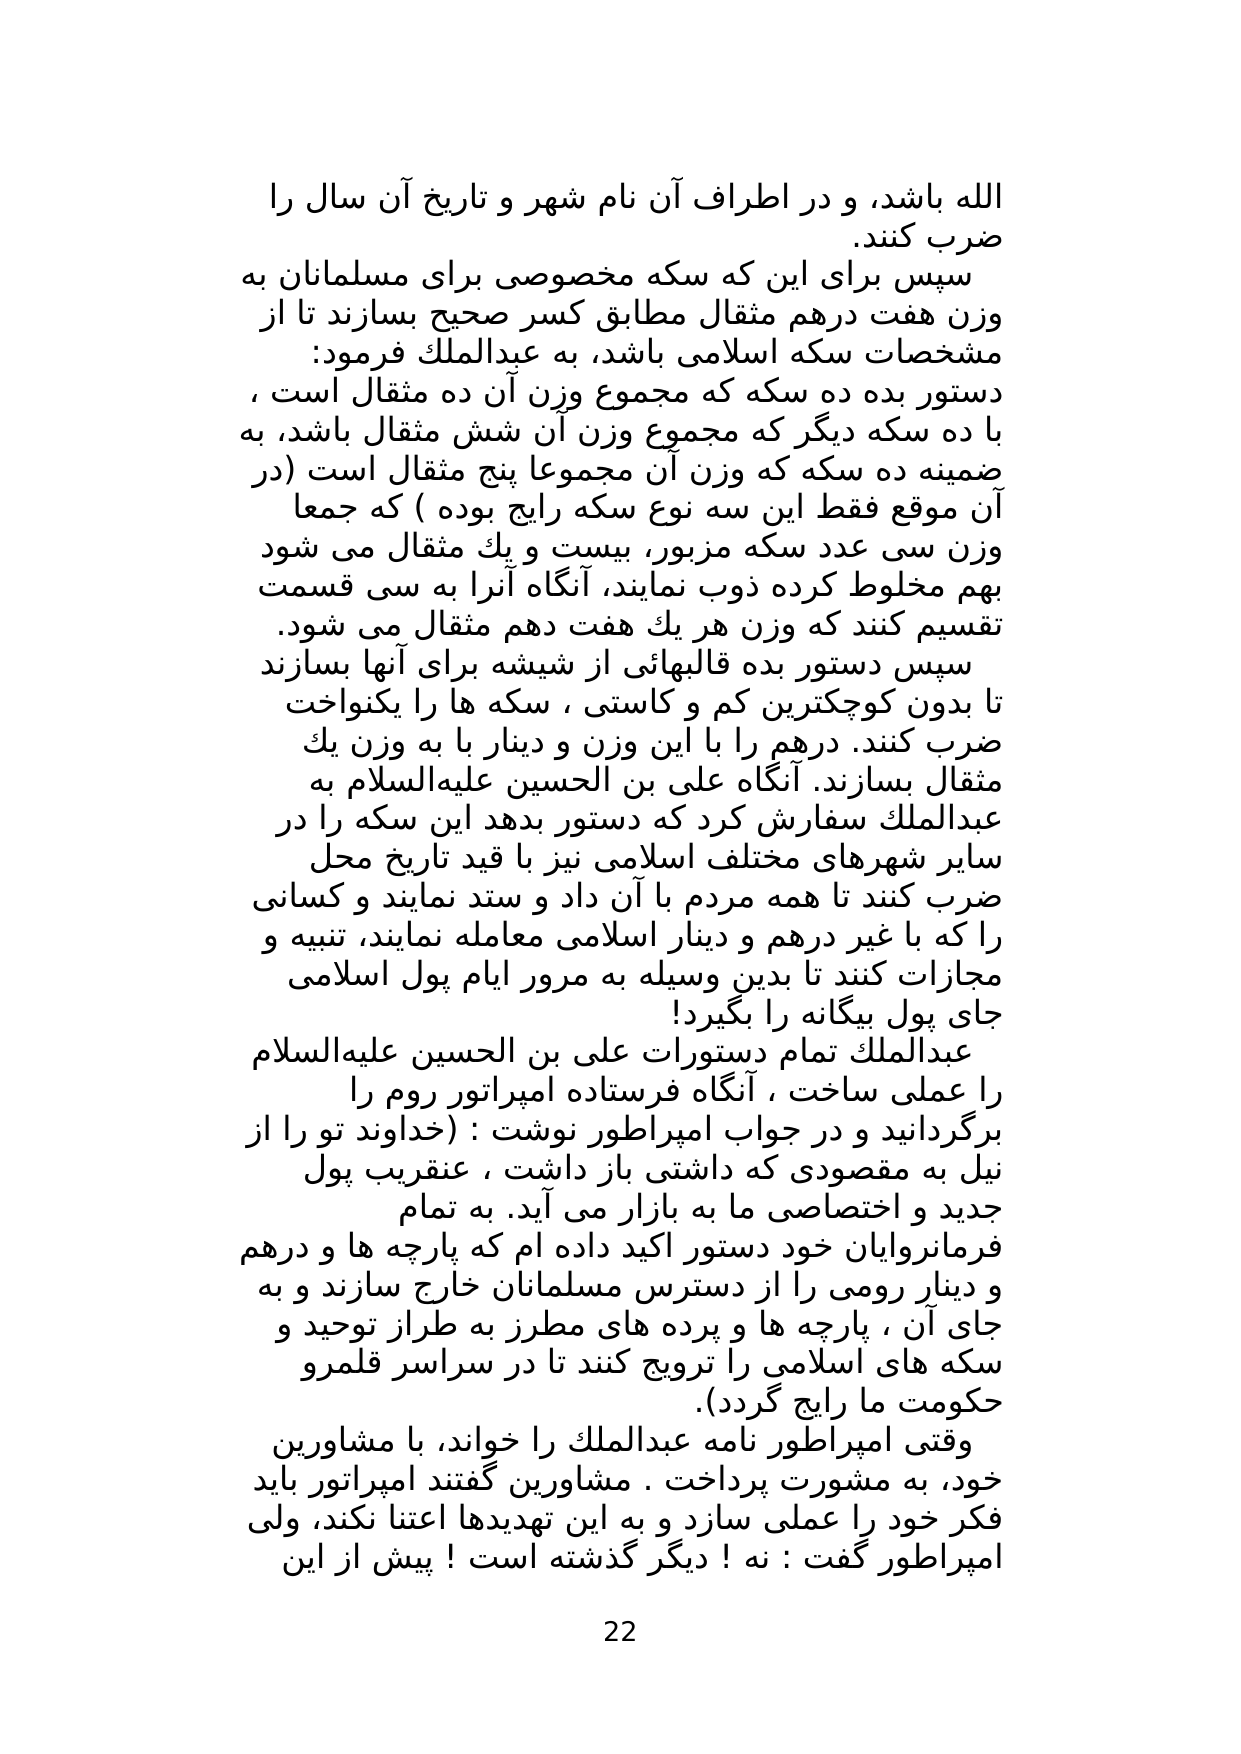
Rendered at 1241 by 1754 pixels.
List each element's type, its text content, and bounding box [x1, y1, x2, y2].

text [236, 177, 1004, 255]
text سپس دستور بده قالبهائى از شيشه براى آنها بسازند تا بدون كوچكترين كم و كاستى ، سكه ها را يكنواخت ضرب كنند. درهم را با اين وزن و دينار با به وزن يك مثقال بسازند. آنگاه على بن الحسين عليه‌السلام به عبدالملك سفارش كرد كه دستور بدهد اين سكه را در ساير شهرهاى مختلف اسلامى نيز با قيد تاريخ محل ضرب كنند تا همه مردم با آن داد و ستد نمايند و كسانى را كه با غير درهم و دينار اسلامى معامله نمايند، تنبيه و مجازات كنند تا بدين وسيله به مرور ايام پول اسلامى جاى پول بيگانه را بگيرد! [236, 643, 1004, 1032]
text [236, 1421, 1004, 1576]
text سپس براى اين كه سكه مخصوصى براى مسلمانان به وزن هفت درهم مثقال مطابق كسر صحيح بسازند تا از مشخصات سكه اسلامى باشد، به عبدالملك فرمود: دستور بده ده سكه كه مجموع وزن آن ده مثقال است ، با ده سكه ديگر كه مجموع وزن آن شش مثقال باشد، به ضمينه ده سكه كه وزن آن مجموعا پنج مثقال است (در آن موقع فقط اين سه نوع سكه رايج بوده ) كه جمعا وزن سى عدد سكه مزبور، بيست و يك مثقال مى شود بهم مخلوط كرده ذوب نمايند، آنگاه آنرا به سى قسمت تقسيم كنند كه وزن هر يك هفت دهم مثقال مى شود. [236, 255, 1004, 643]
text عبدالملك تمام دستورات على بن الحسين عليه‌السلام را عملى ساخت ، آنگاه فرستاده امپراتور روم را برگردانيد و در جواب امپراطور نوشت : (خداوند تو را از نيل به مقصودى كه داشتى باز داشت ، عنقريب پول جديد و اختصاصى ما به بازار مى آيد. به تمام فرمانروايان خود دستور اكيد داده ام كه پارچه ها و درهم و دينار رومى را از دسترس مسلمانان خارج سازند و به جاى آن ، پارچه ها و پرده هاى مطرز به طراز توحيد و سكه هاى اسلامى را ترويج كنند تا در سراسر قلمرو حكومت ما رايج گردد). [236, 1032, 1004, 1421]
